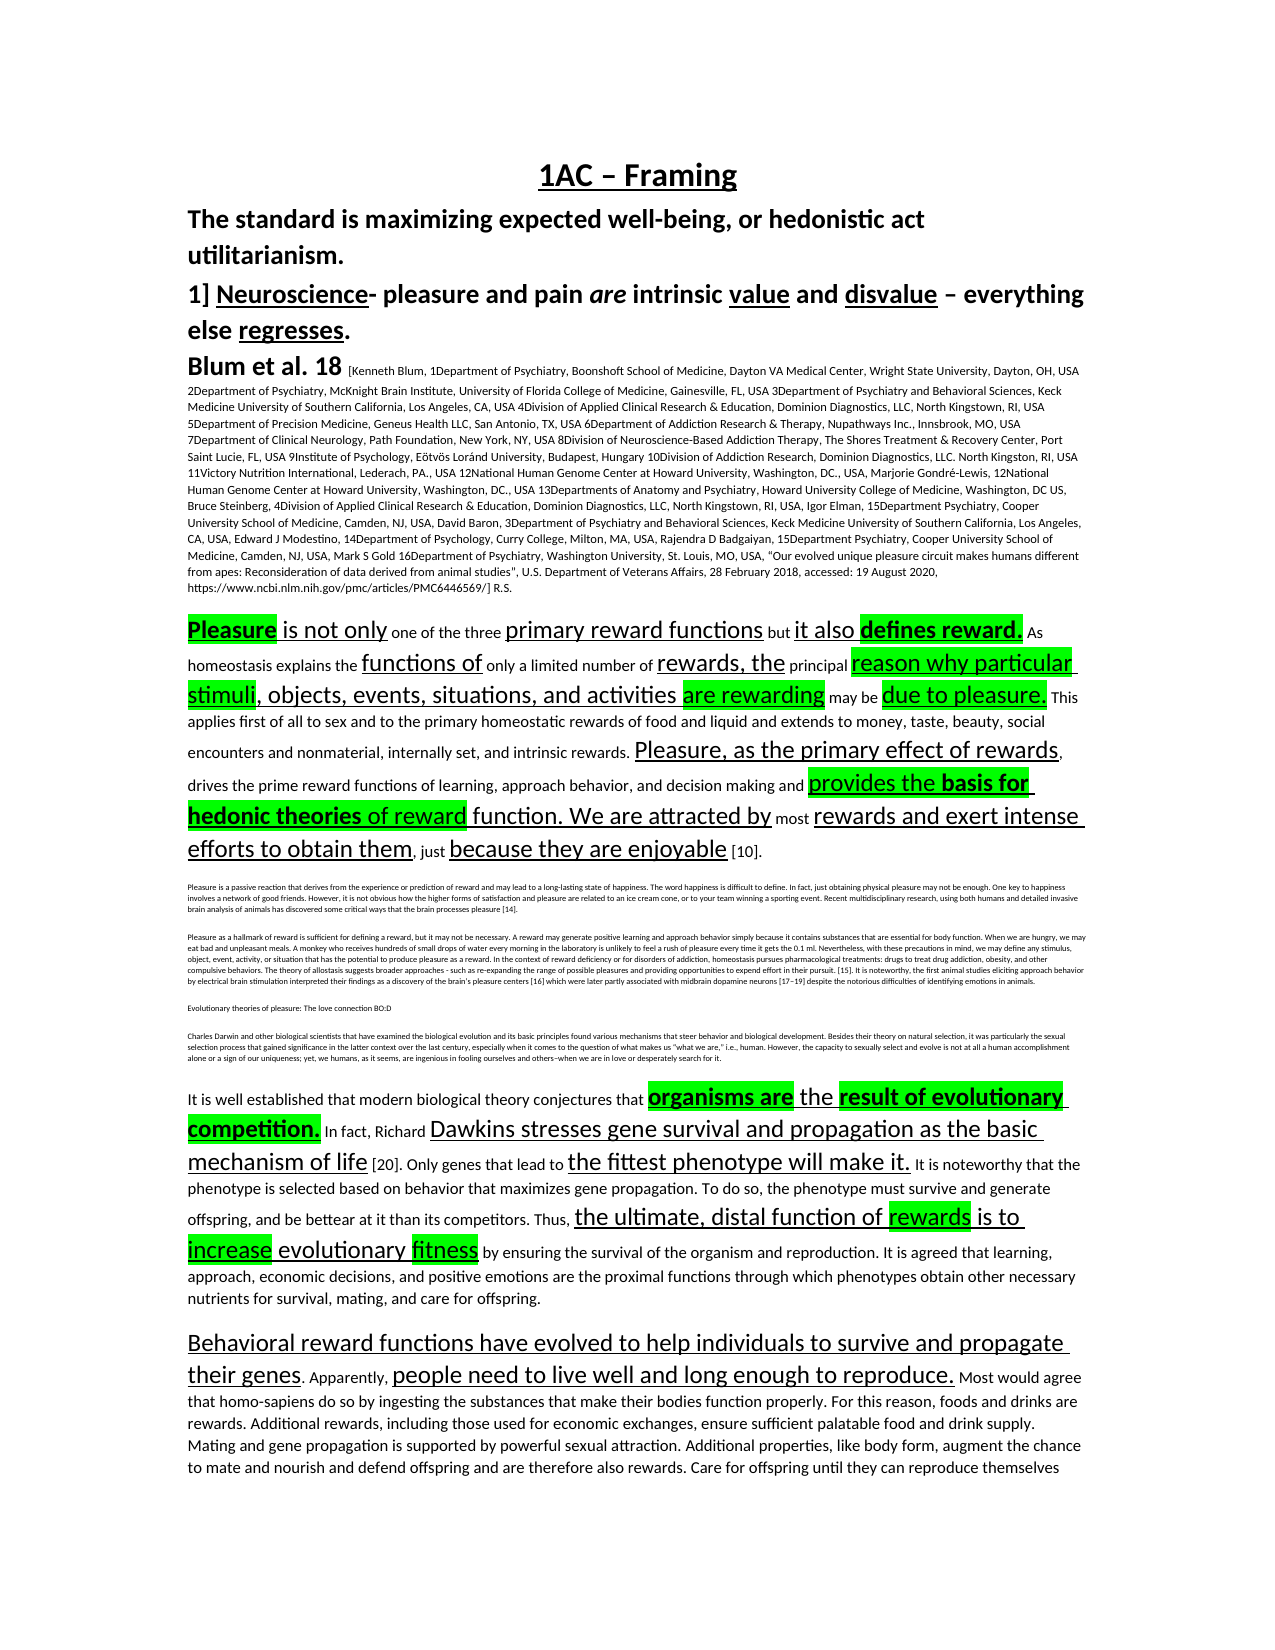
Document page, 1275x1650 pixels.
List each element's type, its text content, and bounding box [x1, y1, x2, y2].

text Blum et al. 18 [Kenneth Blum, 1Department of Psychiatry, Boonshoft School of Medicine, Dayton VA Medical Center, Wright State University, Dayton, OH, USA 2Department of Psychiatry, McKnight Brain Institute, University of Florida College of Medicine, Gainesville, FL, USA 3Department of Psychiatry and Behavioral Sciences, Keck Medicine University of Southern California, Los Angeles, CA, USA 4Division of Applied Clinical Research & Education, Dominion Diagnostics, LLC, North Kingstown, RI, USA 5Department of Precision Medicine, Geneus Health LLC, San Antonio, TX, USA 6Department of Addiction Research & Therapy, Nupathways Inc., Innsbrook, MO, USA 7Department of Clinical Neurology, Path Foundation, New York, NY, USA 8Division of Neuroscience-Based Addiction Therapy, The Shores Treatment & Recovery Center, Port Saint Lucie, FL, USA 9Institute of Psychology, Eötvös Loránd University, Budapest, Hungary 10Division of Addiction Research, Dominion Diagnostics, LLC. North Kingston, RI, USA 11Victory Nutrition International, Lederach, PA., USA 12National Human Genome Center at Howard University, Washington, DC., USA, Marjorie Gondré-Lewis, 12National Human Genome Center at Howard University, Washington, DC., USA 13Departments of Anatomy and Psychiatry, Howard University College of Medicine, Washington, DC US, Bruce Steinberg, 4Division of Applied Clinical Research & Education, Dominion Diagnostics, LLC, North Kingstown, RI, USA, Igor Elman, 15Department Psychiatry, Cooper University School of Medicine, Camden, NJ, USA, David Baron, 3Department of Psychiatry and Behavioral Sciences, Keck Medicine University of Southern California, Los Angeles, CA, USA, Edward J Modestino, 14Department of Psychology, Curry College, Milton, MA, USA, Rajendra D Badgaiyan, 15Department Psychiatry, Cooper University School of Medicine, Camden, NJ, USA, Mark S Gold 16Department of Psychiatry, Washington University, St. Louis, MO, USA, “Our evolved unique pleasure circuit makes humans different from apes: Reconsideration of data derived from animal studies”, U.S. Department of Veterans Affairs, 28 February 2018, accessed: 19 August 2020, https://www.ncbi.nlm.nih.gov/pmc/articles/PMC6446569/] R.S. [187, 349, 1087, 596]
subtitle The standard is maximizing expected well-being, or hedonistic act utilitarianism. [187, 202, 1087, 271]
text Pleasure is not only one of the three primary reward functions but it also defines reward. As homeostasis explains the functions of only a limited number of rewards, the principal reason why particular stimuli, objects, events, situations, and activities are rewarding may be due to pleasure. This applies first of all to sex and to the primary homeostatic rewards of food and liquid and extends to money, taste, beauty, social encounters and nonmaterial, internally set, and intrinsic rewards. Pleasure, as the primary effect of rewards, drives the prime reward functions of learning, approach behavior, and decision making and provides the basis for hedonic theories of reward function. We are attracted by most rewards and exert intense efforts to obtain them, just because they are enjoyable [10]. [187, 614, 1087, 864]
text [187, 1327, 1087, 1478]
subtitle 1AC – Framing [187, 154, 1087, 195]
text It is well established that modern biological theory conjectures that organisms are the result of evolutionary competition. In fact, Richard Dawkins stresses gene survival and propagation as the basic mechanism of life [20]. Only genes that lead to the fittest phenotype will make it. It is noteworthy that the phenotype is selected based on behavior that maximizes gene propagation. To do so, the phenotype must survive and generate offspring, and be bettear at it than its competitors. Thus, the ultimate, distal function of rewards is to increase evolutionary fitness by ensuring the survival of the organism and reproduction. It is agreed that learning, approach, economic decisions, and positive emotions are the proximal functions through which phenotypes obtain other necessary nutrients for survival, mating, and care for offspring. [187, 1081, 1087, 1308]
subtitle 1] Neuroscience- pleasure and pain are intrinsic value and disvalue – everything else regresses. [187, 278, 1087, 346]
